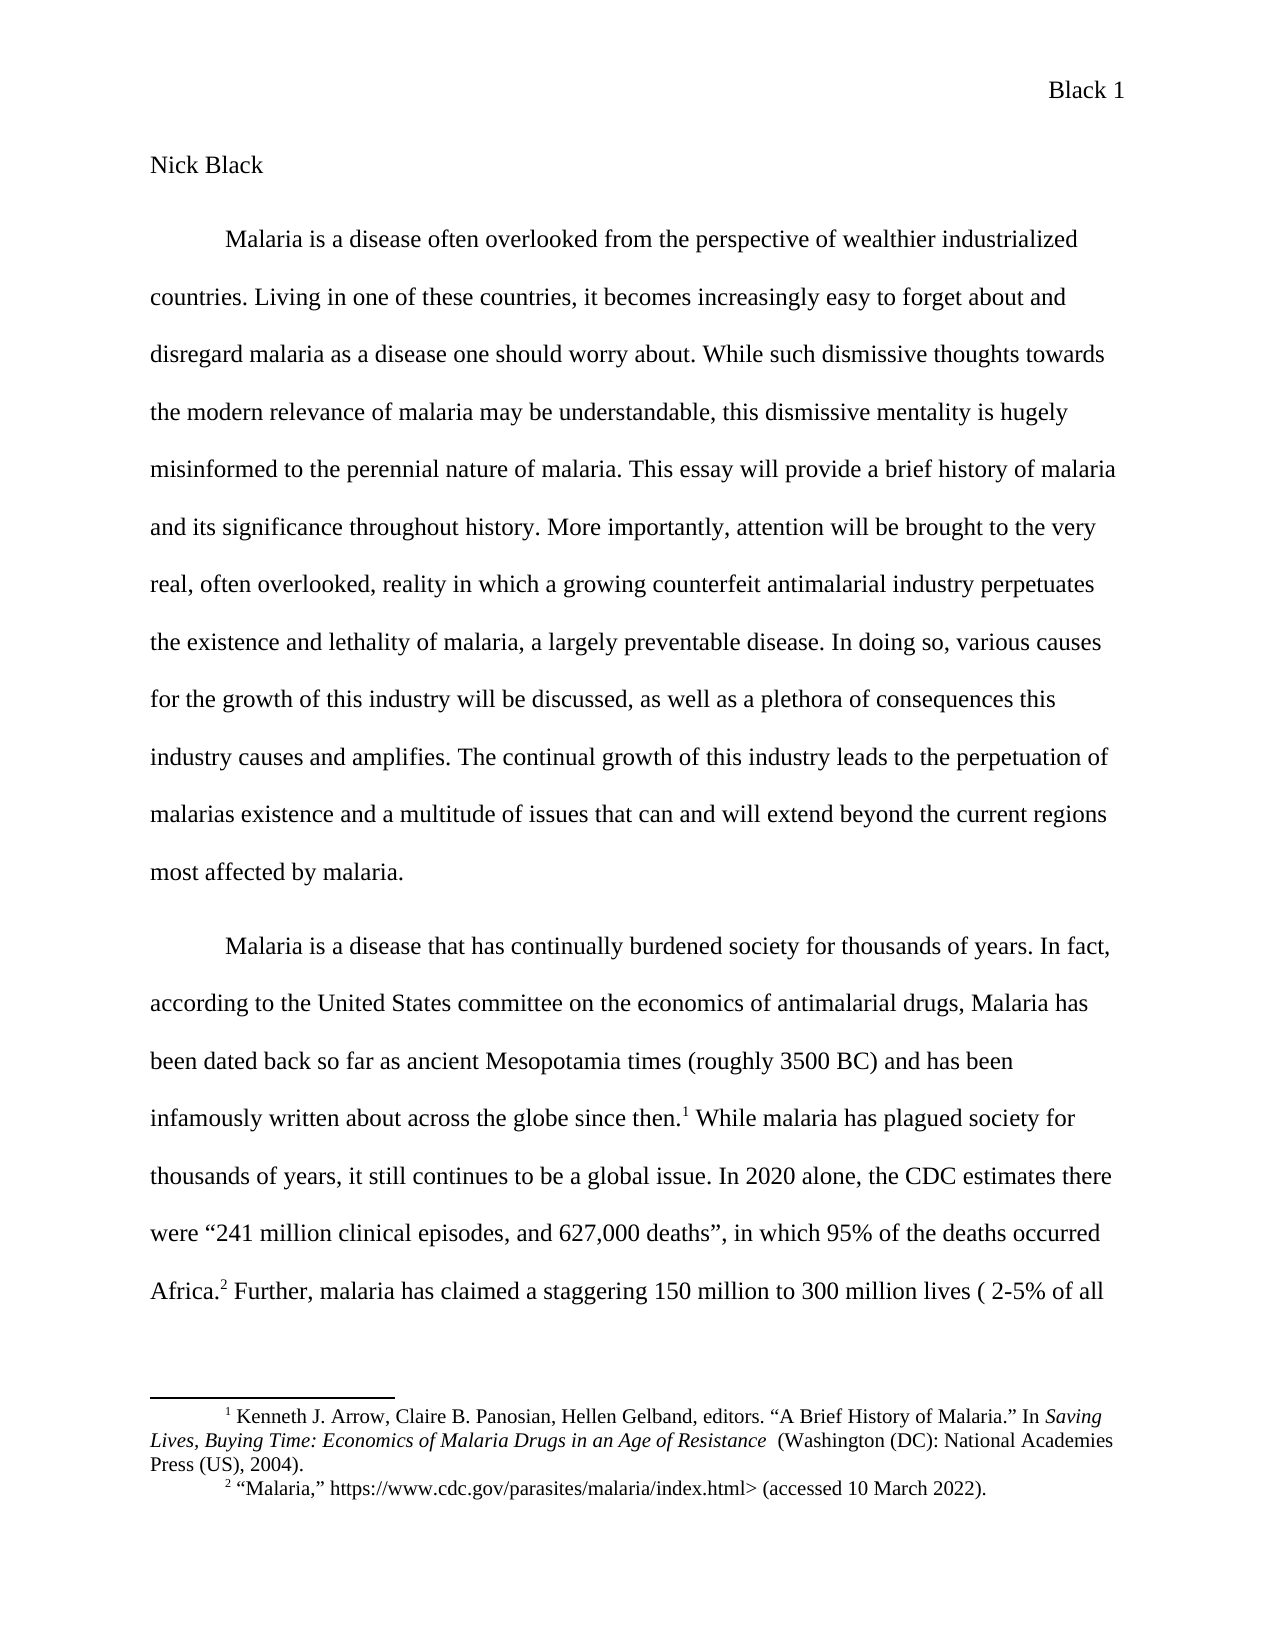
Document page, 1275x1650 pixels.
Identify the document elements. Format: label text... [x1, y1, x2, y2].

text Nick Black [150, 150, 1125, 179]
text Malaria is a disease often overlooked from the perspective of wealthier industrialized countries. Living in one of these countries, it becomes increasingly easy to forget about and disregard malaria as a disease one should worry about. While such dismissive thoughts towards the modern relevance of malaria may be understandable, this dismissive mentality is hugely misinformed to the perennial nature of malaria. This essay will provide a brief history of malaria and its significance throughout history. More importantly, attention will be brought to the very real, often overlooked, reality in which a growing counterfeit antimalarial industry perpetuates the existence and lethality of malaria, a largely preventable disease. In doing so, various causes for the growth of this industry will be discussed, as well as a plethora of consequences this industry causes and amplifies. The continual growth of this industry leads to the perpetuation of malarias existence and a multitude of issues that can and will extend beyond the current regions most affected by malaria. [150, 224, 1125, 885]
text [150, 931, 1125, 1304]
